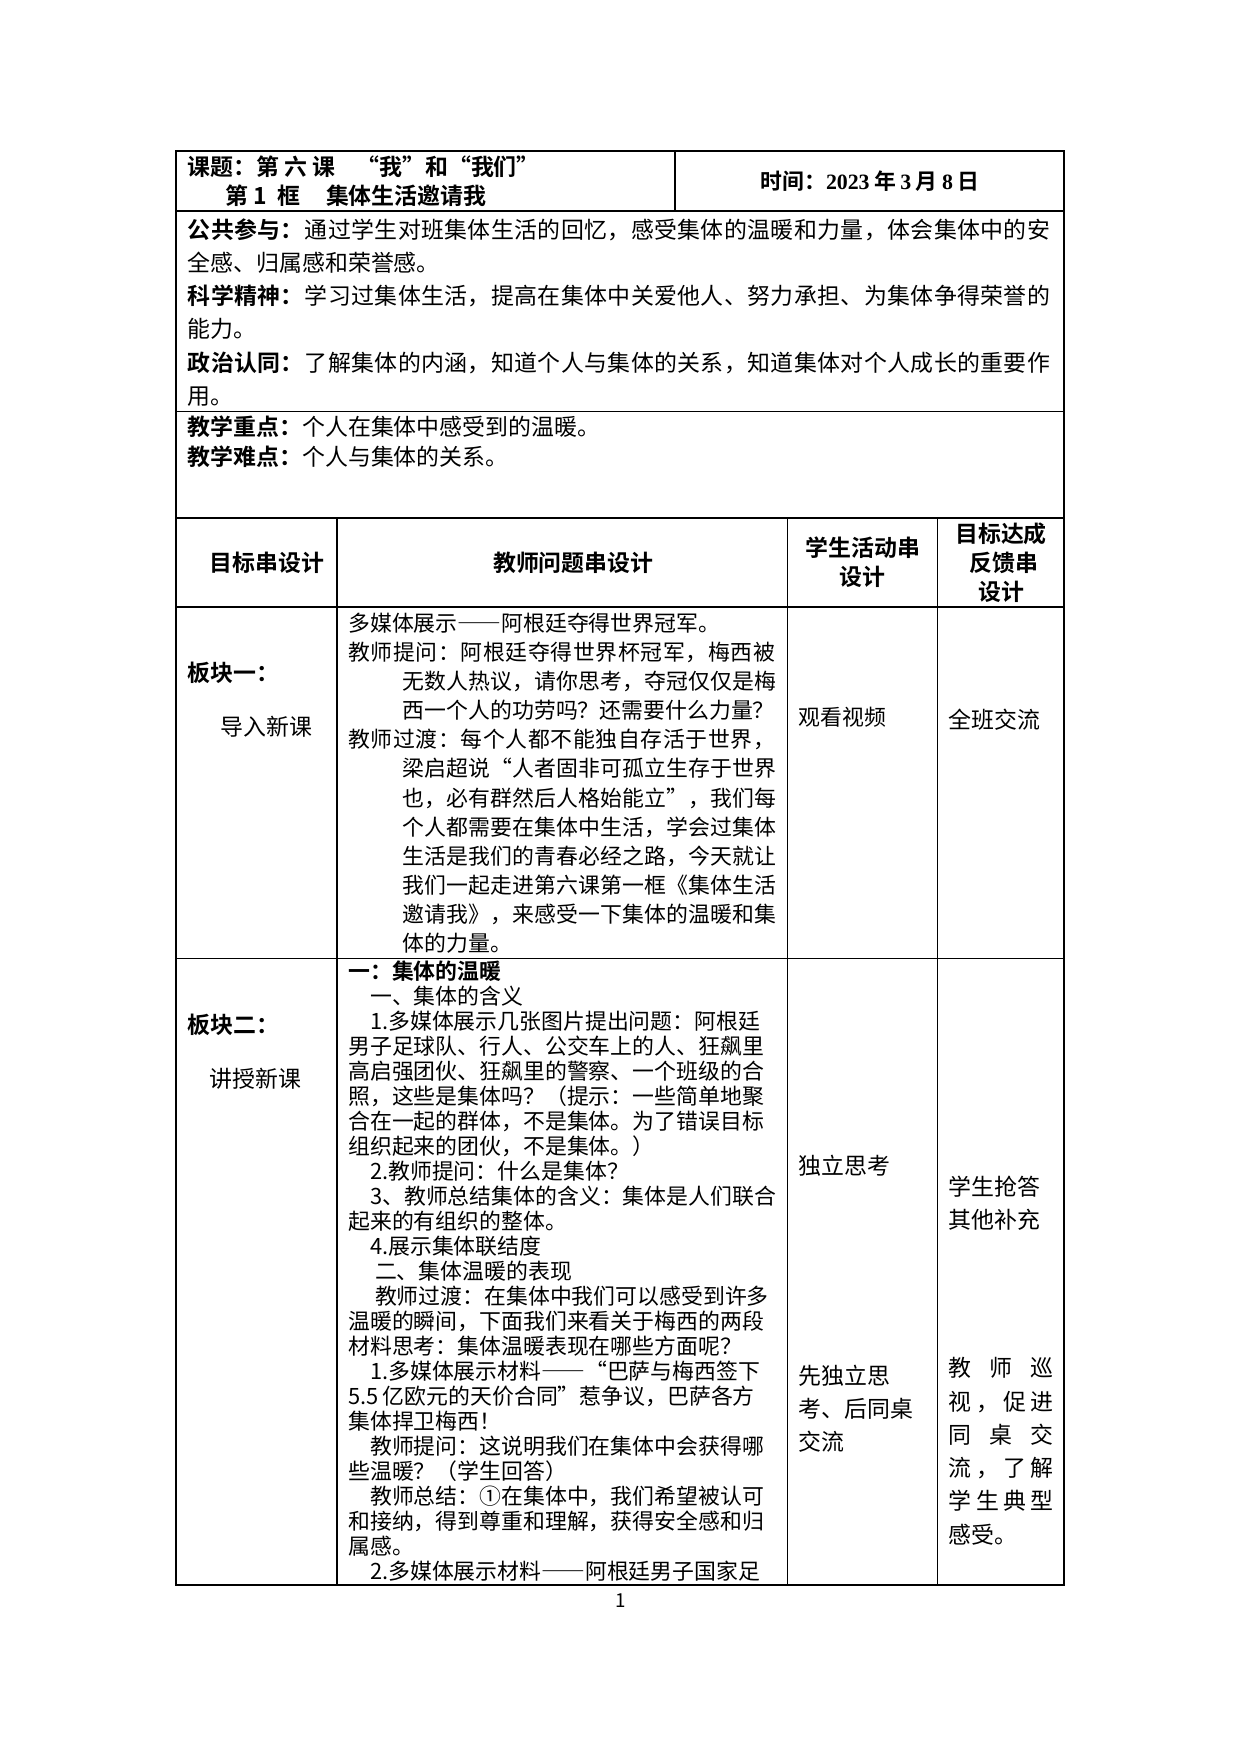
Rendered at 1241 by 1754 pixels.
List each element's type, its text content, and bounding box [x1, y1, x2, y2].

table_cell 多媒体展示——阿根廷夺得世界冠军。 教师提问：阿根廷夺得世界杯冠军，梅西被无数人热议，请你思考，夺冠仅仅是梅西一个人的功劳吗？还需要什么力量？ 教师过渡：每个人都不能独自存活于世界，梁启超说“人者固非可孤立生存于世界也，必有群然后人格始能立”，我们每个人都需要在集体中生活，学会过集体生活是我们的青春必经之路，今天就让我们一起走进第六课第一框《集体生活邀请我》，来感受一下集体的温暖和集体的力量。 [338, 608, 787, 958]
table_cell 全班交流 [938, 608, 1063, 958]
table_header 课题：第 六 课 “我”和“我们” 第 1 框 集体生活邀请我 [177, 152, 674, 210]
table_header 时间：2023年3月8日 [676, 152, 1063, 210]
table_cell 公共参与：通过学生对班集体生活的回忆，感受集体的温暖和力量，体会集体中的安全感、归属感和荣誉感。 科学精神：学习过集体生活，提高在集体中关爱他人、努力承担、为集体争得荣誉的能力。 政治认同：了解集体的内涵，知道个人与集体的关系，知道集体对个人成长的重要作用。 [177, 212, 1063, 411]
table_cell 板块一： 导入新课 [177, 608, 336, 958]
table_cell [938, 959, 1063, 1584]
table_cell 目标达成 反馈串 设计 [938, 519, 1063, 606]
table_cell 目标串设计 [177, 519, 336, 606]
table_cell 学生活动串设计 [788, 519, 937, 606]
table_cell 独立思考 先独立思考、后同桌交流 [788, 959, 937, 1584]
table_cell 教学重点：个人在集体中感受到的温暖。 教学难点：个人与集体的关系。 [177, 412, 1063, 517]
table_cell 板块二： 讲授新课 [177, 959, 336, 1584]
table_cell 教师问题串设计 [338, 519, 787, 606]
table_cell 观看视频 [788, 608, 937, 958]
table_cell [338, 959, 787, 1584]
